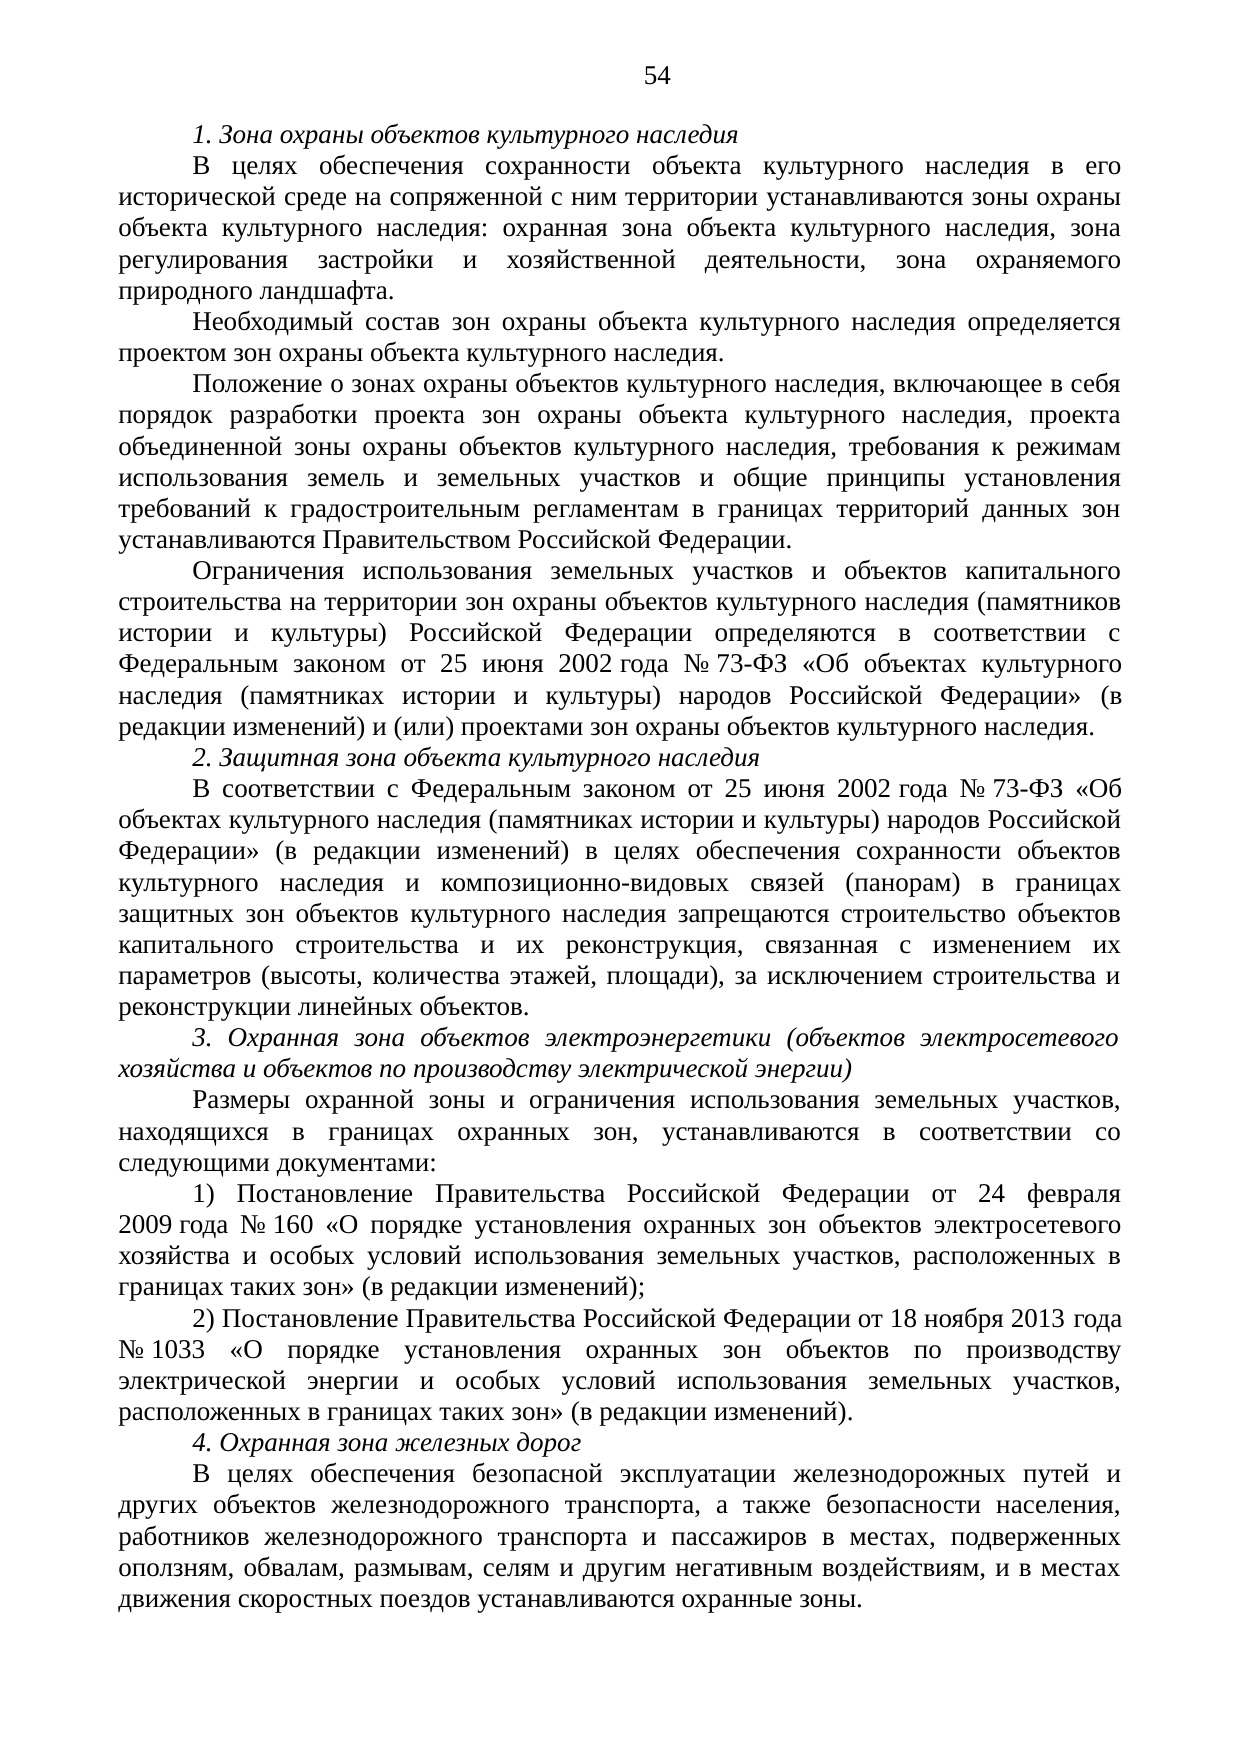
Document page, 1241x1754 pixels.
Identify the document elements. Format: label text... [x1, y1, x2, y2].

text 1. Зона охраны объектов культурного наследия [118, 118, 1122, 149]
text Ограничения использования земельных участков и объектов капитального строительства на территории зон охраны объектов культурного наследия (памятников истории и культуры) Российской Федерации определяются в соответствии с Федеральным законом от 25 июня 2002 года № 73-ФЗ «Об объектах культурного наследия (памятниках истории и культуры) народов Российской Федерации» (в редакции изменений) и (или) проектами зон охраны объектов культурного наследия. [118, 554, 1122, 741]
text В целях обеспечения сохранности объекта культурного наследия в его исторической среде на сопряженной с ним территории устанавливаются зоны охраны объекта культурного наследия: охранная зона объекта культурного наследия, зона регулирования застройки и хозяйственной деятельности, зона охраняемого природного ландшафта. [118, 149, 1122, 305]
text Необходимый состав зон охраны объекта культурного наследия определяется проектом зон охраны объекта культурного наследия. [118, 305, 1122, 367]
text В целях обеспечения безопасной эксплуатации железнодорожных путей и других объектов железнодорожного транспорта, а также безопасности населения, работников железнодорожного транспорта и пассажиров в местах, подверженных оползням, обвалам, размывам, селям и другим негативным воздействиям, и в местах движения скоростных поездов устанавливаются охранные зоны. [118, 1457, 1122, 1613]
text 3. Охранная зона объектов электроэнергетики (объектов электросетевого хозяйства и объектов по производству электрической энергии) [118, 1021, 1122, 1084]
text 1) Постановление Правительства Российской Федерации от 24 февраля 2009 года № 160 «О порядке установления охранных зон объектов электросетевого хозяйства и особых условий использования земельных участков, расположенных в границах таких зон» (в редакции изменений); [118, 1177, 1122, 1302]
text Положение о зонах охраны объектов культурного наследия, включающее в себя порядок разработки проекта зон охраны объекта культурного наследия, проекта объединенной зоны охраны объектов культурного наследия, требования к режимам использования земель и земельных участков и общие принципы установления требований к градостроительным регламентам в границах территорий данных зон устанавливаются Правительством Российской Федерации. [118, 367, 1122, 554]
text Размеры охранной зоны и ограничения использования земельных участков, находящихся в границах охранных зон, устанавливаются в соответствии со следующими документами: [118, 1084, 1122, 1177]
text В соответствии с Федеральным законом от 25 июня 2002 года № 73-ФЗ «Об объектах культурного наследия (памятниках истории и культуры) народов Российской Федерации» (в редакции изменений) в целях обеспечения сохранности объектов культурного наследия и композиционно-видовых связей (панорам) в границах защитных зон объектов культурного наследия запрещаются строительство объектов капитального строительства и их реконструкция, связанная с изменением их параметров (высоты, количества этажей, площади), за исключением строительства и реконструкции линейных объектов. [118, 772, 1122, 1021]
text 2) Постановление Правительства Российской Федерации от 18 ноября 2013 года № 1033 «О порядке установления охранных зон объектов по производству электрической энергии и особых условий использования земельных участков, расположенных в границах таких зон» (в редакции изменений). [118, 1302, 1122, 1426]
text 4. Охранная зона железных дорог [118, 1426, 1122, 1457]
text 2. Защитная зона объекта культурного наследия [118, 741, 1122, 772]
